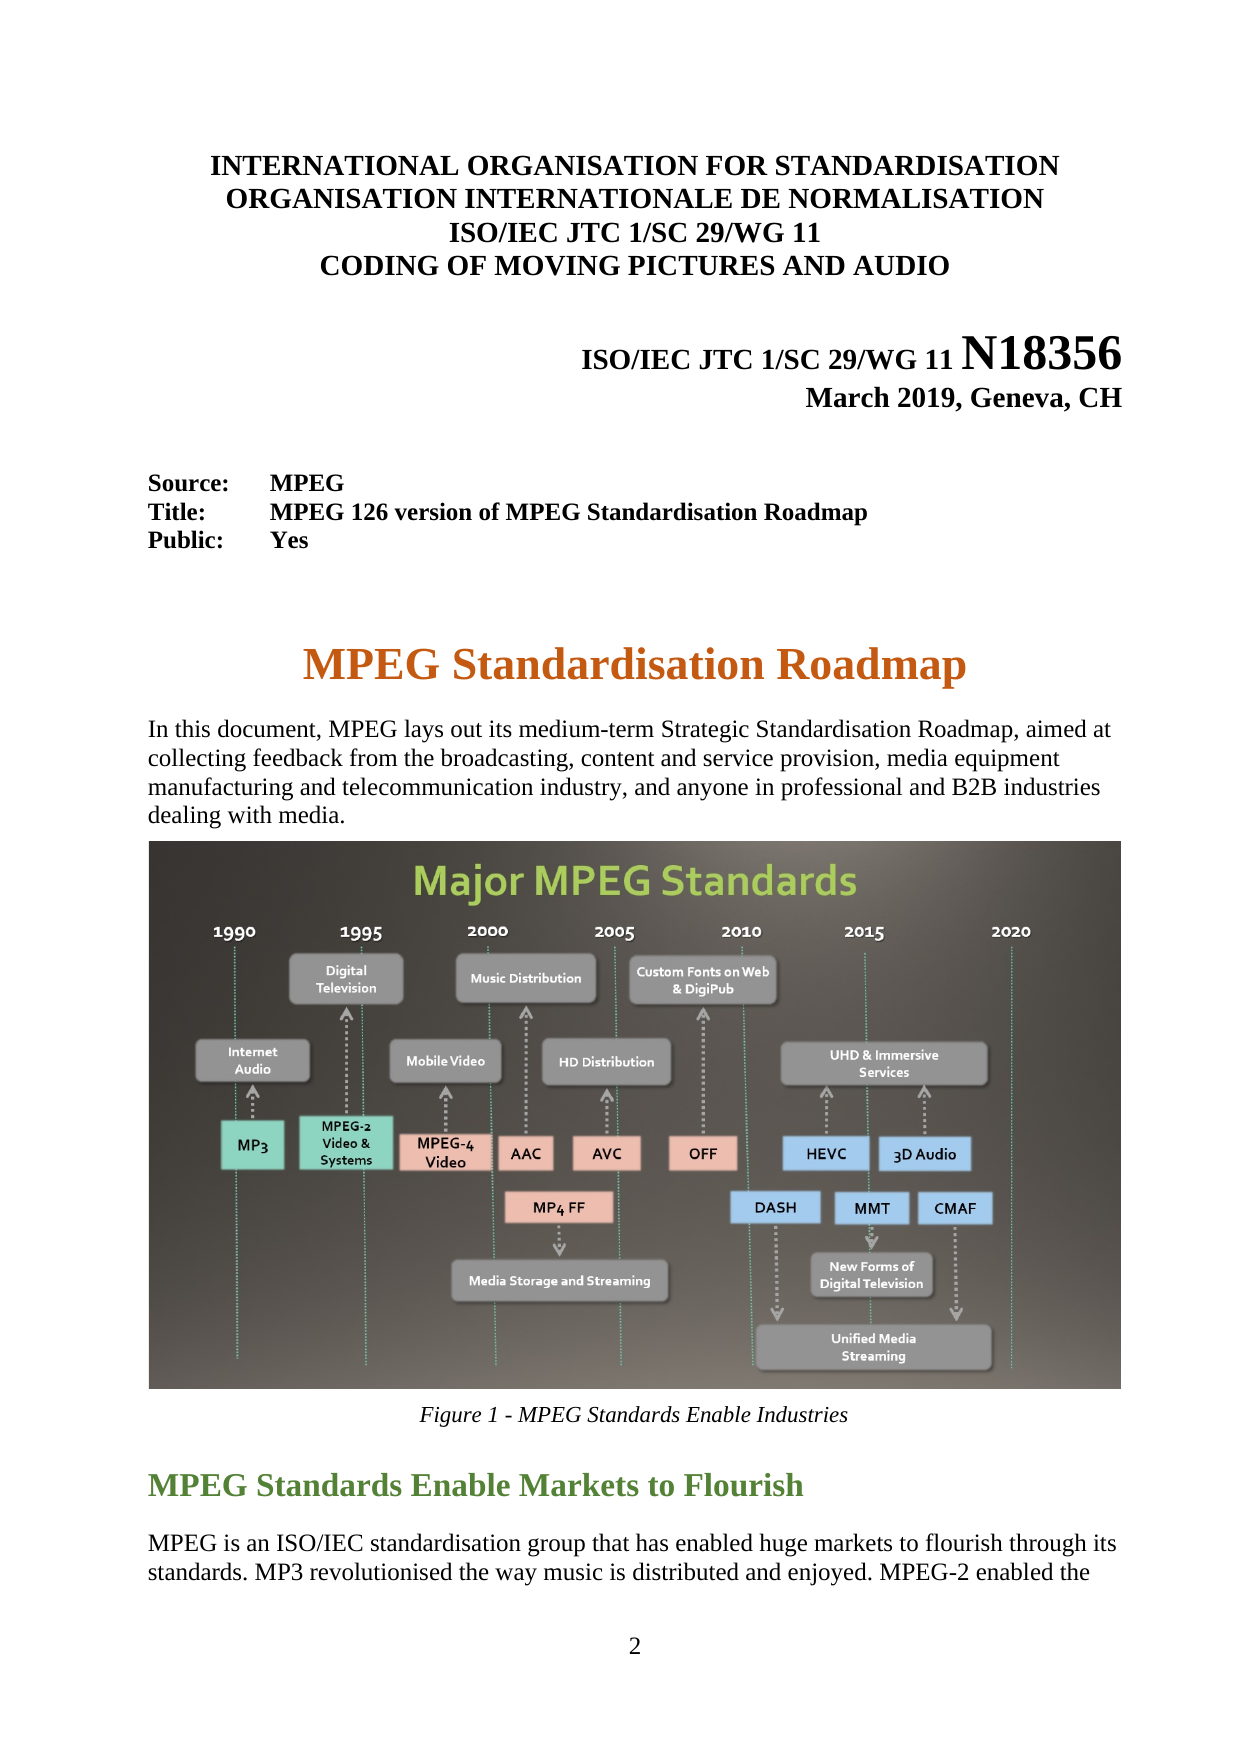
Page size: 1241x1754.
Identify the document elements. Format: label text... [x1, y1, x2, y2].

text Title: MPEG 126 version of MPEG Standardisation Roadmap [148, 497, 1122, 525]
text CODING OF MOVING PICTURES AND AUDIO [148, 248, 1122, 282]
text MPEG Standardisation Roadmap [148, 637, 1122, 689]
text Source: MPEG [148, 468, 1122, 497]
text INTERNATIONAL ORGANISATION FOR STANDARDISATION [148, 148, 1122, 181]
subtitle MPEG Standards Enable Markets to Flourish [148, 1465, 1122, 1503]
picture [148, 841, 1121, 1389]
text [148, 1528, 1122, 1586]
text ORGANISATION INTERNATIONALE DE NORMALISATION [148, 181, 1122, 215]
text In this document, MPEG lays out its medium-term Strategic Standardisation Roadmap, aimed at collecting feedback from the broadcasting, content and service provision, media equipment manufacturing and telecommunication industry, and anyone in professional and B2B industries dealing with media. [148, 714, 1122, 829]
text Figure 1 - MPEG Standards Enable Industries [148, 1401, 1122, 1427]
text March 2019, Geneva, CH [148, 381, 1122, 414]
text Public: Yes [148, 525, 1122, 554]
text ISO/IEC JTC 1/SC 29/WG 11 N18356 [148, 323, 1122, 381]
text ISO/IEC JTC 1/SC 29/WG 11 [148, 215, 1122, 248]
